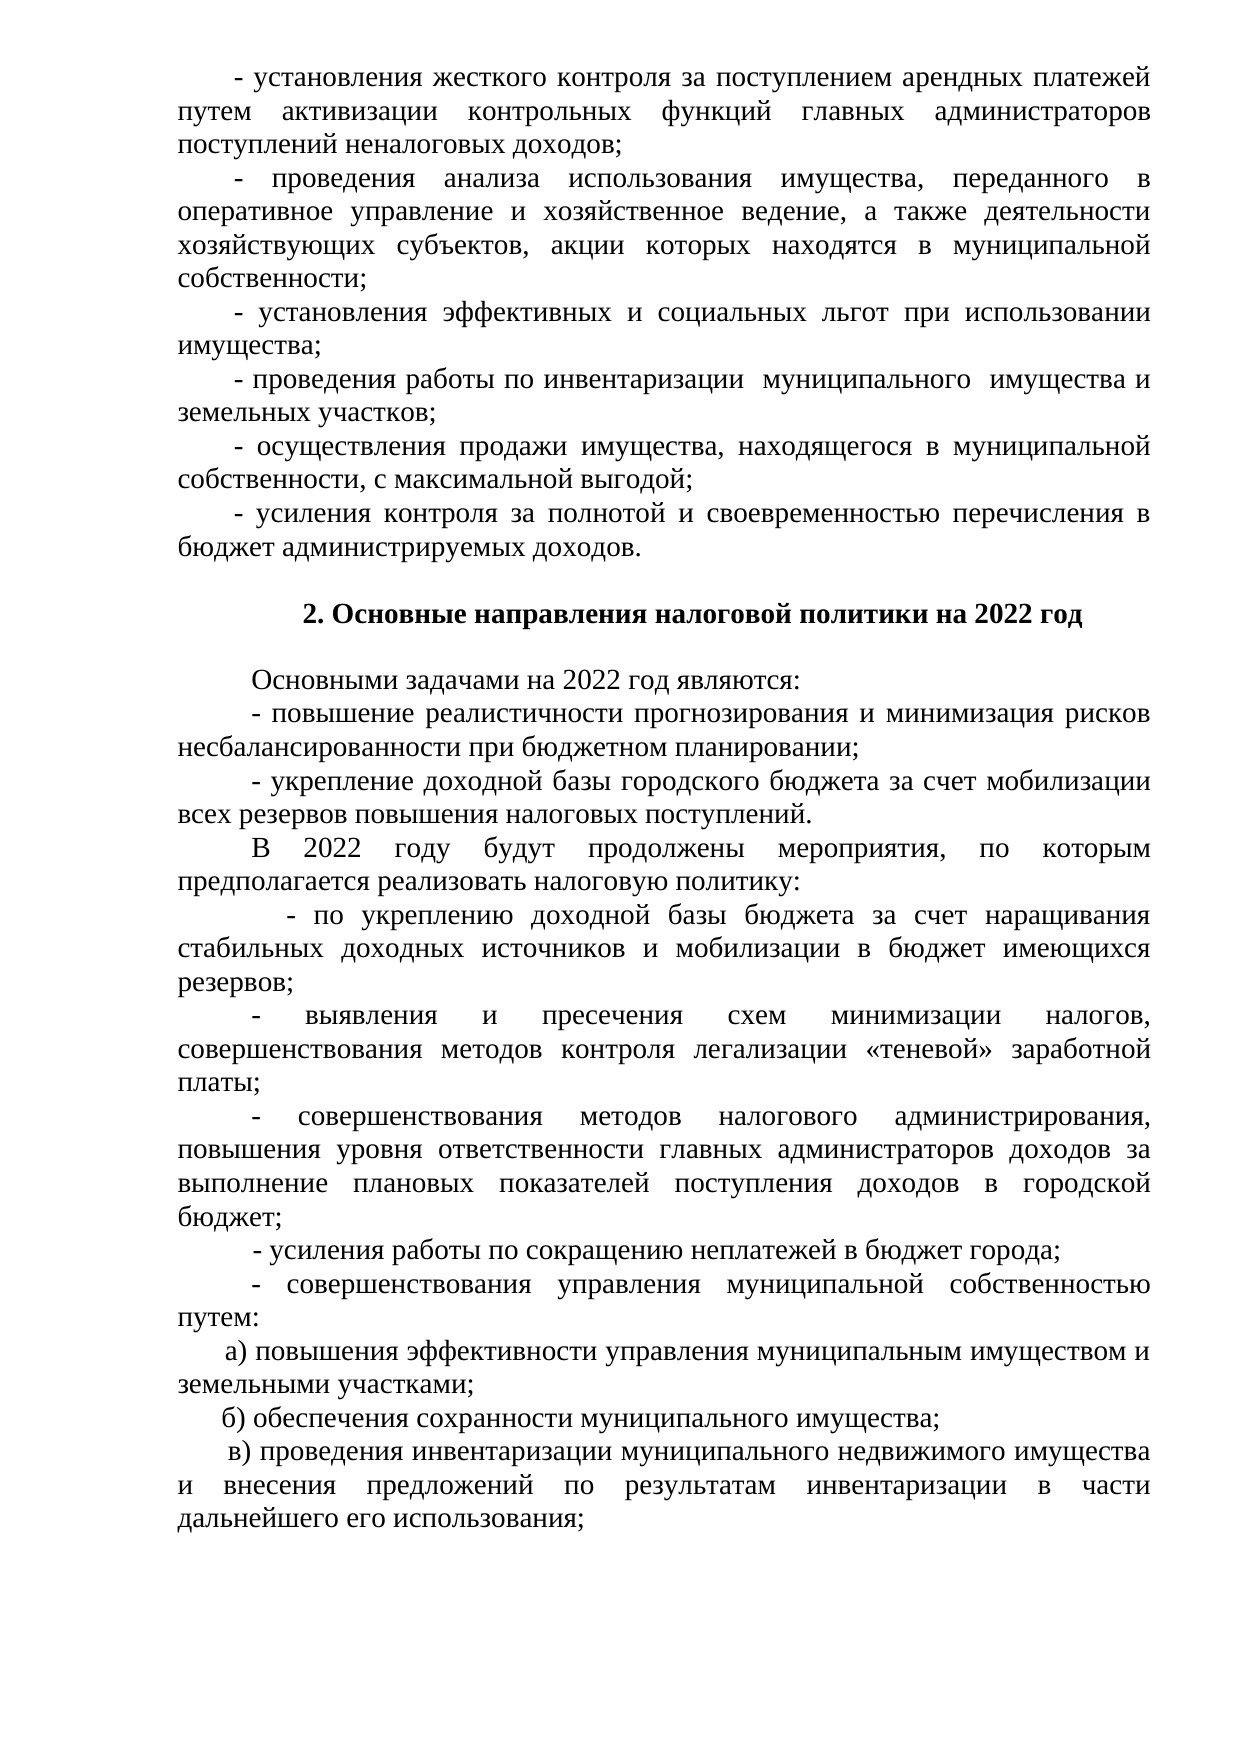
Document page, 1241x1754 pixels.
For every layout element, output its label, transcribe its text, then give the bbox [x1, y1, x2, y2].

text - по укреплению доходной базы бюджета за счет наращивания стабильных доходных источников и мобилизации в бюджет имеющихся резервов; [177, 897, 1152, 997]
text б) обеспечения сохранности муниципального имущества; [177, 1400, 1152, 1433]
text а) повышения эффективности управления муниципальным имуществом и земельными участками; [177, 1333, 1152, 1400]
text - усиления контроля за полнотой и своевременностью перечисления в бюджет администрируемых доходов. [177, 495, 1152, 562]
text - установления эффективных и социальных льгот при использовании имущества; [177, 294, 1152, 361]
text - укрепление доходной базы городского бюджета за счет мобилизации всех резервов повышения налоговых поступлений. [177, 763, 1152, 830]
text В 2022 году будут продолжены мероприятия, по которым предполагается реализовать налоговую политику: [177, 830, 1152, 897]
text в) проведения инвентаризации муниципального недвижимого имущества и внесения предложений по результатам инвентаризации в части дальнейшего его использования; [177, 1433, 1152, 1534]
text - повышение реалистичности прогнозирования и минимизация рисков несбалансированности при бюджетном планировании; [177, 696, 1152, 763]
text 2. Основные направления налоговой политики на 2022 год [177, 596, 1152, 629]
text - проведения анализа использования имущества, переданного в оперативное управление и хозяйственное ведение, а также деятельности хозяйствующих субъектов, акции которых находятся в муниципальной собственности; [177, 160, 1152, 294]
text - проведения работы по инвентаризации муниципального имущества и земельных участков; [177, 361, 1152, 428]
text - установления жесткого контроля за поступлением арендных платежей путем активизации контрольных функций главных администраторов поступлений неналоговых доходов; [177, 59, 1152, 160]
text - осуществления продажи имущества, находящегося в муниципальной собственности, с максимальной выгодой; [177, 428, 1152, 495]
text - совершенствования методов налогового администрирования, повышения уровня ответственности главных администраторов доходов за выполнение плановых показателей поступления доходов в городской бюджет; [177, 1098, 1152, 1232]
text Основными задачами на 2022 год являются: [177, 662, 1152, 696]
text - выявления и пресечения схем минимизации налогов, совершенствования методов контроля легализации «теневой» заработной платы; [177, 997, 1152, 1098]
text - усиления работы по сокращению неплатежей в бюджет города; [177, 1232, 1152, 1266]
text - совершенствования управления муниципальной собственностью путем: [177, 1266, 1152, 1333]
